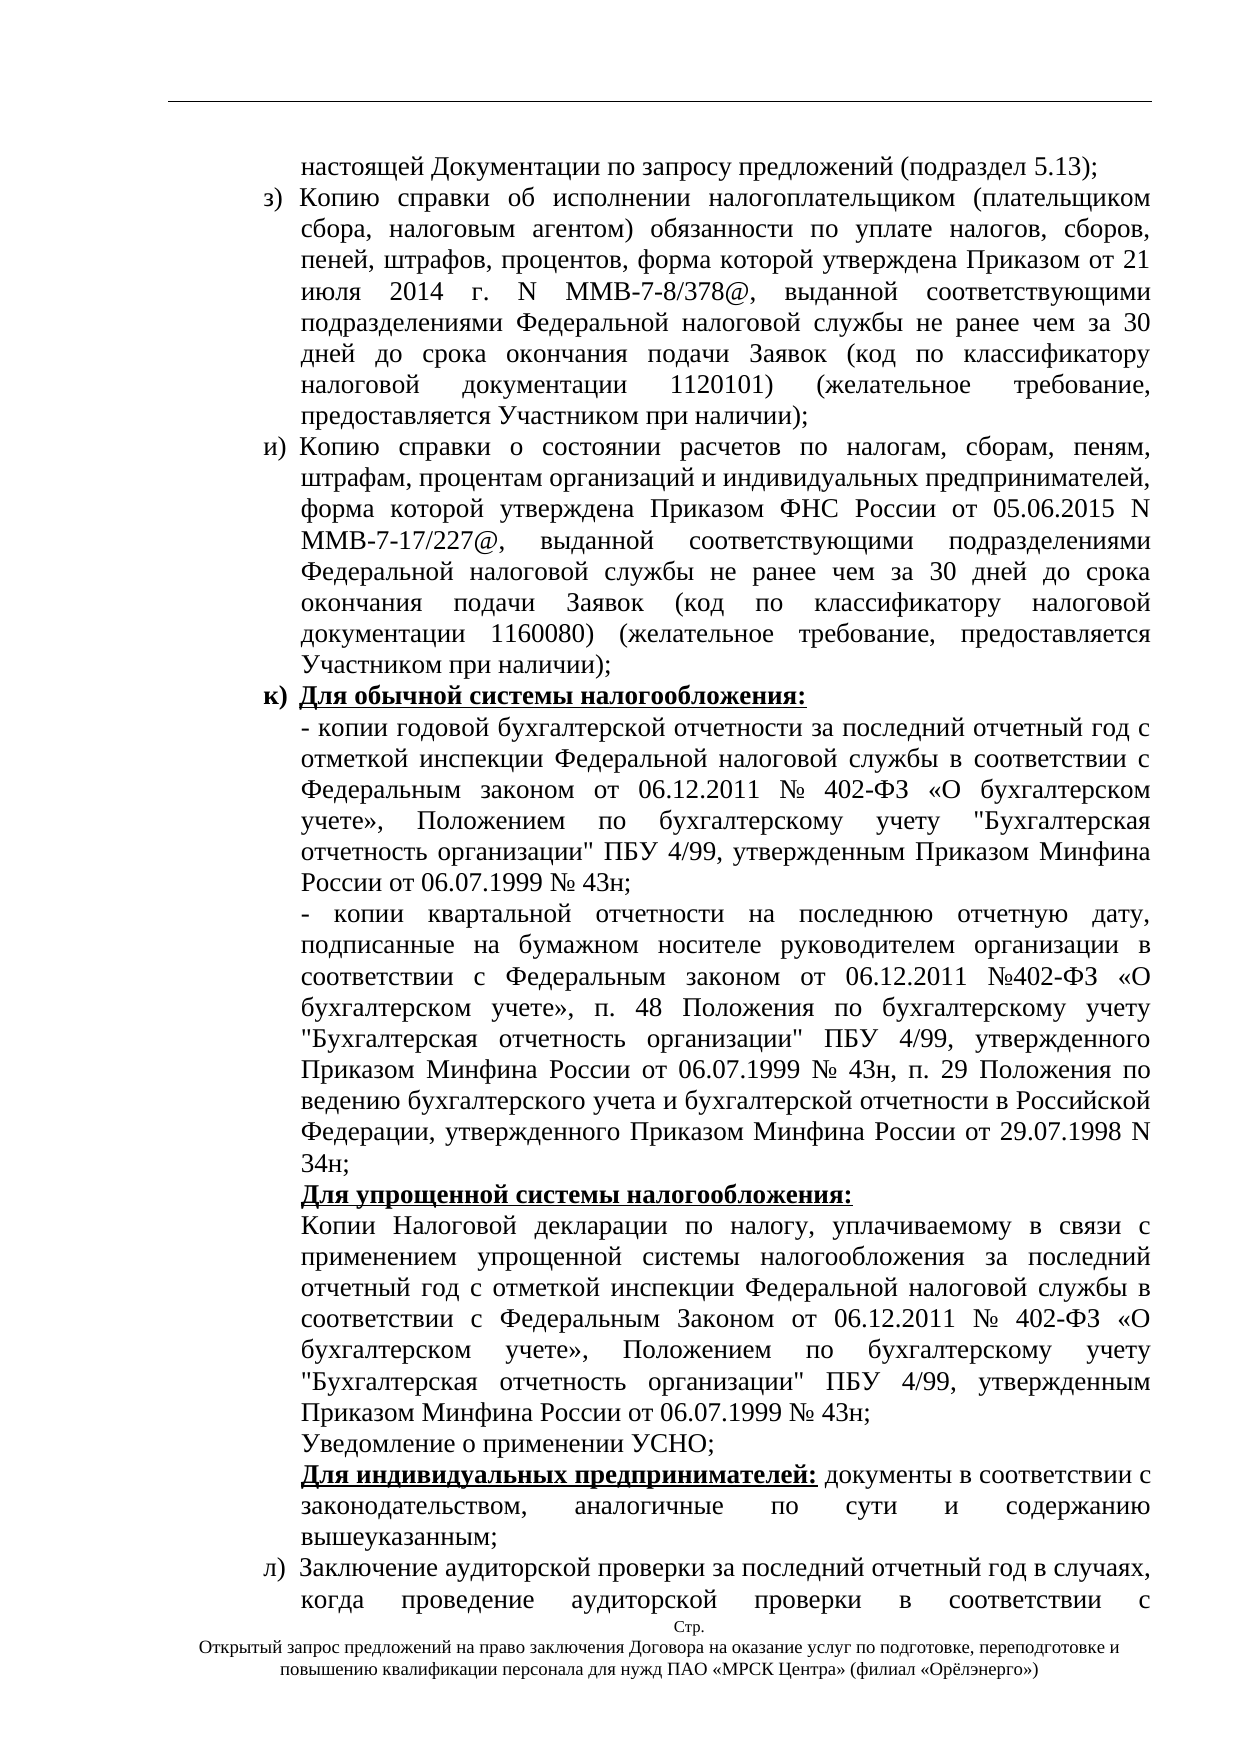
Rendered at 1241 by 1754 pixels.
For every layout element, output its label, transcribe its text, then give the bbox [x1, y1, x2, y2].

text Для упрощенной системы налогообложения: [301, 1178, 1152, 1209]
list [263, 1552, 1152, 1614]
text Для индивидуальных предпринимателей: документы в соответствии с законодательством, аналогичные по сути и содержанию вышеуказанным; [301, 1458, 1152, 1552]
text - копии квартальной отчетности на последнюю отчетную дату, подписанные на бумажном носителе руководителем организации в соответствии с Федеральным законом от 06.12.2011 №402-ФЗ «О бухгалтерском учете», п. 48 Положения по бухгалтерскому учету "Бухгалтерская отчетность организации" ПБУ 4/99, утвержденного Приказом Минфина России от 06.07.1999 № 43н, п. 29 Положения по ведению бухгалтерского учета и бухгалтерской отчетности в Российской Федерации, утвержденного Приказом Минфина России от 29.07.1998 N 34н; [301, 897, 1152, 1178]
text Уведомление о применении УСНО; [301, 1427, 1152, 1458]
list Для обычной системы налогообложения: [263, 679, 1152, 711]
text Копии Налоговой декларации по налогу, уплачиваемому в связи с применением упрощенной системы налогообложения за последний отчетный год с отметкой инспекции Федеральной налоговой службы в соответствии с Федеральным Законом от 06.12.2011 № 402-ФЗ «О бухгалтерском учете», Положением по бухгалтерскому учету "Бухгалтерская отчетность организации" ПБУ 4/99, утвержденным Приказом Минфина России от 06.07.1999 № 43н; [301, 1209, 1152, 1427]
list Копию справки о состоянии расчетов по налогам, сборам, пеням, штрафам, процентам организаций и индивидуальных предпринимателей, форма которой утверждена Приказом ФНС России от 05.06.2015 N ММВ-7-17/227@, выданной соответствующими подразделениями Федеральной налоговой службы не ранее чем за 30 дней до срока окончания подачи Заявок (код по классификатору налоговой документации 1160080) (желательное требование, предоставляется Участником при наличии); [263, 430, 1152, 679]
text - копии годовой бухгалтерской отчетности за последний отчетный год с отметкой инспекции Федеральной налоговой службы в соответствии с Федеральным законом от 06.12.2011 № 402-ФЗ «О бухгалтерском учете», Положением по бухгалтерскому учету "Бухгалтерская отчетность организации" ПБУ 4/99, утвержденным Приказом Минфина России от 06.07.1999 № 43н; [301, 711, 1152, 897]
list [263, 150, 1152, 181]
list Копию справки об исполнении налогоплательщиком (плательщиком сбора, налоговым агентом) обязанности по уплате налогов, сборов, пеней, штрафов, процентов, форма которой утверждена Приказом от 21 июля 2014 г. N ММВ-7-8/378@, выданной соответствующими подразделениями Федеральной налоговой службы не ранее чем за 30 дней до срока окончания подачи Заявок (код по классификатору налоговой документации 1120101) (желательное требование, предоставляется Участником при наличии); [263, 181, 1152, 430]
